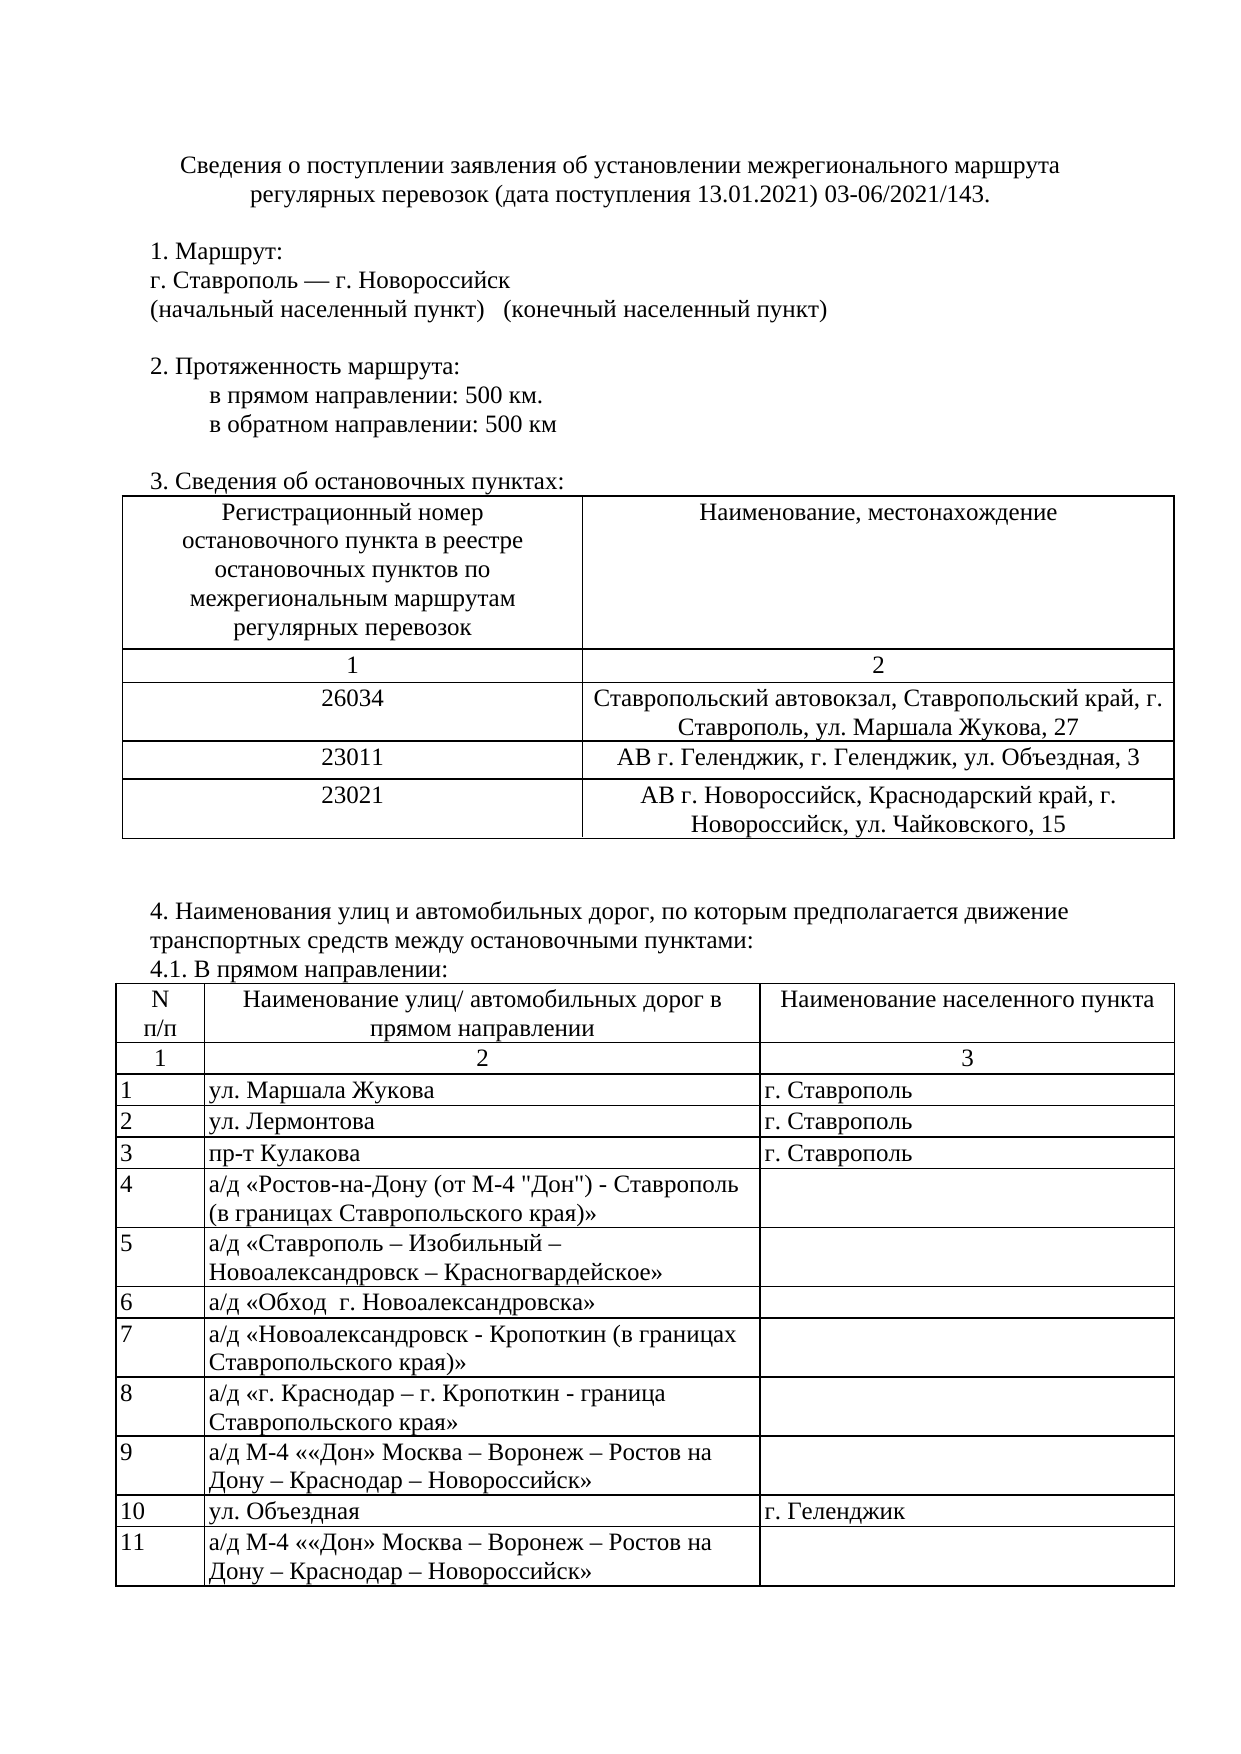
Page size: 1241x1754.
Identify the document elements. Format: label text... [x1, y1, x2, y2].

table_cell [761, 1527, 1174, 1585]
text 1. Маршрут: [150, 236, 1090, 265]
table_cell 3 [117, 1138, 204, 1168]
table_cell ул. Лермонтова [205, 1106, 759, 1136]
table_cell а/д «Новоалександровск - Кропоткин (в границах Ставропольского края)» [205, 1319, 759, 1376]
table_cell 3 [761, 1043, 1174, 1073]
text в прямом направлении: 500 км. [150, 380, 1090, 409]
table_header Регистрационный номер остановочного пункта в реестре остановочных пунктов по межрегиональным маршрутам регулярных перевозок [123, 497, 582, 648]
text 3. Сведения об остановочных пунктах: [150, 466, 1090, 495]
table_cell 9 [117, 1437, 204, 1494]
table_cell 1 [117, 1043, 204, 1073]
table_cell 7 [117, 1319, 204, 1376]
table_cell 5 [117, 1228, 204, 1286]
table_cell 2 [117, 1106, 204, 1136]
table_cell 4 [117, 1169, 204, 1227]
table_cell а/д «г. Краснодар – г. Кропоткин - граница Ставропольского края» [205, 1378, 759, 1435]
table_cell [761, 1319, 1174, 1376]
table_cell а/д «Ростов-на-Дону (от М-4 "Дон") - Ставрополь (в границах Ставропольского края)» [205, 1169, 759, 1227]
table_cell ул. Объездная [205, 1496, 759, 1526]
table_cell г. Геленджик [761, 1496, 1174, 1526]
table_cell г. Ставрополь [761, 1138, 1174, 1168]
table_header N п/п [117, 984, 204, 1042]
table_cell ул. Маршала Жукова [205, 1075, 759, 1105]
table_cell Ставропольский автовокзал, Ставропольский край, г. Ставрополь, ул. Маршала Жукова, 27 [583, 683, 1173, 740]
text в обратном направлении: 500 км [150, 409, 1090, 437]
table_cell [761, 1437, 1174, 1494]
table_cell г. Ставрополь [761, 1106, 1174, 1136]
table_header Наименование, местонахождение [583, 497, 1173, 648]
text (начальный населенный пункт) (конечный населенный пункт) [150, 294, 1090, 322]
table_cell 1 [117, 1075, 204, 1105]
table_cell [761, 1169, 1174, 1227]
table_cell г. Ставрополь [761, 1075, 1174, 1105]
table_cell АВ г. Новороссийск, Краснодарский край, г. Новороссийск, ул. Чайковского, 15 [583, 780, 1173, 837]
table_header Наименование населенного пункта [761, 984, 1174, 1042]
table_cell [761, 1228, 1174, 1286]
table_cell АВ г. Геленджик, г. Геленджик, ул. Объездная, 3 [583, 742, 1173, 778]
table_header Наименование улиц/ автомобильных дорог в прямом направлении [205, 984, 759, 1042]
table_cell 26034 [123, 683, 582, 740]
table_cell а/д «Ставрополь – Изобильный – Новоалександровск – Красногвардейское» [205, 1228, 759, 1286]
table_cell 2 [205, 1043, 759, 1073]
table_cell 8 [117, 1378, 204, 1435]
table_cell а/д М-4 ««Дон» Москва – Воронеж – Ростов на Дону – Краснодар – Новороссийск» [205, 1437, 759, 1494]
table_cell пр-т Кулакова [205, 1138, 759, 1168]
table_cell 11 [117, 1527, 204, 1585]
table_cell 23021 [123, 780, 582, 837]
table_cell а/д «Обход г. Новоалександровска» [205, 1287, 759, 1317]
table_cell 23011 [123, 742, 582, 778]
table_cell 10 [117, 1496, 204, 1526]
table_cell 2 [583, 650, 1173, 681]
table_cell 6 [117, 1287, 204, 1317]
table_cell 1 [123, 650, 582, 681]
table_cell [761, 1287, 1174, 1317]
table_cell [761, 1378, 1174, 1435]
text Сведения о поступлении заявления об установлении межрегионального маршрута регулярных перевозок (дата поступления 13.01.2021) 03-06/2021/143. [150, 150, 1090, 207]
text 4. Наименования улиц и автомобильных дорог, по которым предполагается движение транспортных средств между остановочными пунктами: [150, 896, 1090, 954]
text 4.1. В прямом направлении: [150, 954, 1090, 983]
text 2. Протяженность маршрута: [150, 351, 1090, 380]
table_cell а/д М-4 ««Дон» Москва – Воронеж – Ростов на Дону – Краснодар – Новороссийск» [205, 1527, 759, 1585]
text г. Ставрополь — г. Новороссийск [150, 265, 1090, 294]
